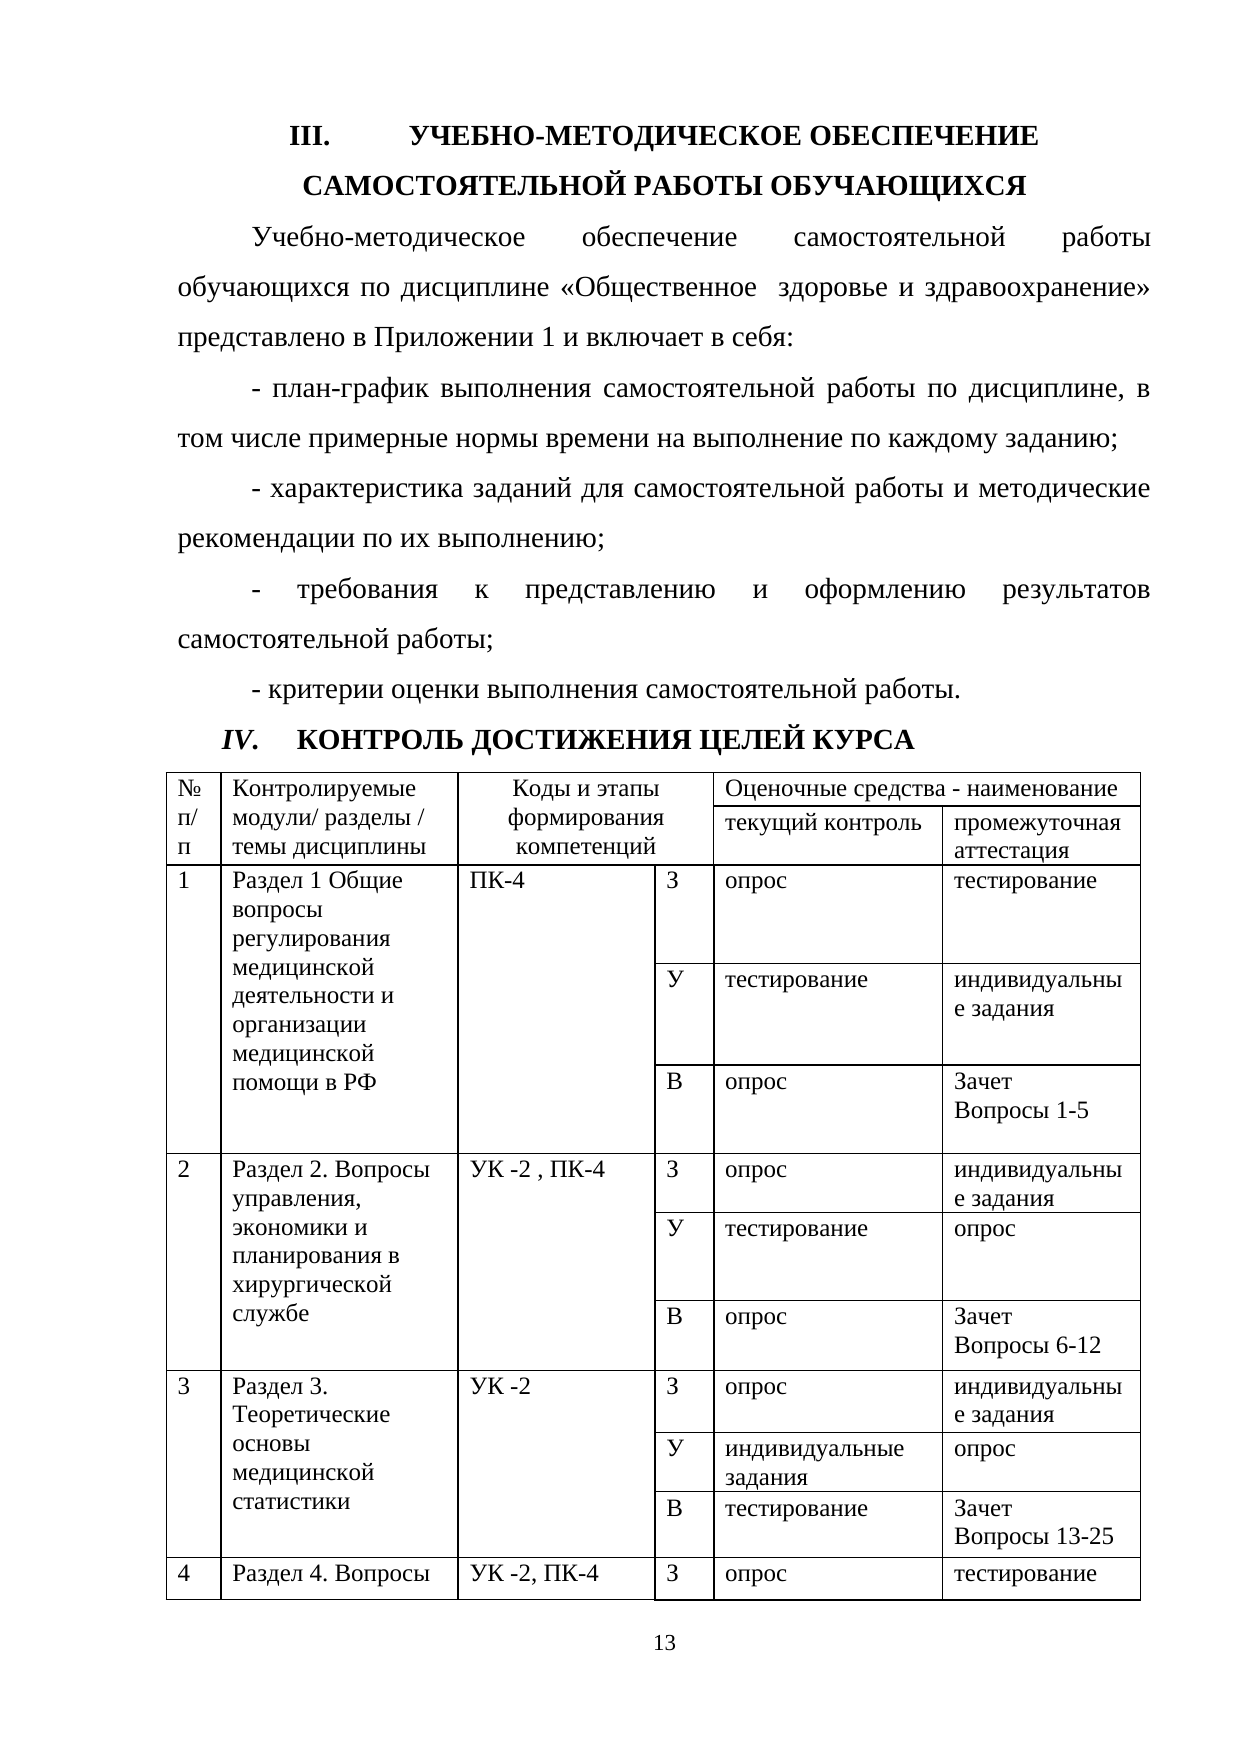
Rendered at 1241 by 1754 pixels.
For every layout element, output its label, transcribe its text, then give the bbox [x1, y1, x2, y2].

table_cell Зачет Вопросы 6-12 [943, 1301, 1140, 1370]
table_cell промежуточная аттестация [943, 807, 1140, 864]
table_cell текущий контроль [714, 807, 942, 864]
table_cell З [656, 1371, 713, 1432]
text - характеристика заданий для самостоятельной работы и методические рекомендации по их выполнению; [177, 470, 1152, 554]
table_cell тестирование [943, 1558, 1140, 1599]
table_cell индивидуальные задания [943, 1154, 1140, 1212]
table_cell опрос [715, 1066, 942, 1153]
table_cell тестирование [943, 866, 1140, 963]
table_cell УК -2, ПК-4 [459, 1558, 654, 1599]
table_cell опрос [715, 1371, 942, 1432]
table_header № п/п [167, 773, 220, 864]
table_cell опрос [943, 1213, 1140, 1299]
table_cell тестирование [715, 1492, 942, 1556]
text - требования к представлению и оформлению результатов самостоятельной работы; [177, 571, 1152, 655]
text - план-график выполнения самостоятельной работы по дисциплине, в том числе примерные нормы времени на выполнение по каждому заданию; [177, 370, 1152, 453]
table_header Оценочные средства - наименование [714, 773, 1140, 805]
list УЧЕБНО-МЕТОДИЧЕСКОЕ обеспечение самостоятельной работы ОБУЧАЮЩИХСЯ [177, 118, 1152, 202]
table_cell У [656, 964, 713, 1064]
table_header Коды и этапы формирования компетенций [459, 773, 713, 864]
table_cell Раздел 1 Общие вопросы регулирования медицинской деятельности и организации медицинской помощи в РФ [222, 866, 457, 1153]
table_header Контролируемые модули/ разделы / темы дисциплины [222, 773, 457, 864]
table_cell тестирование [715, 1213, 942, 1299]
table_cell опрос [715, 866, 942, 963]
table_cell В [656, 1066, 713, 1153]
table_cell В [656, 1301, 713, 1370]
table_cell ПК-4 [459, 866, 654, 1153]
table_cell индивидуальные задания [943, 1371, 1140, 1432]
table_cell З [656, 1154, 713, 1212]
table_cell индивидуальные задания [943, 964, 1140, 1064]
text - критерии оценки выполнения самостоятельной работы. [177, 672, 1152, 705]
table_cell опрос [715, 1154, 942, 1212]
table_cell З [656, 866, 713, 963]
table_cell тестирование [715, 964, 942, 1064]
table_cell опрос [943, 1433, 1140, 1491]
table_cell З [656, 1558, 713, 1599]
table_cell 4 [167, 1558, 220, 1599]
table_cell индивидуальные задания [715, 1433, 942, 1491]
list контроль достижения целей курса [222, 722, 1152, 755]
table_cell 3 [167, 1371, 220, 1556]
table_cell опрос [715, 1558, 942, 1599]
table_cell опрос [715, 1301, 942, 1370]
table_cell У [656, 1213, 713, 1299]
table_cell Раздел 2. Вопросы управления, экономики и планирования в хирургической службе [222, 1154, 457, 1370]
table_cell В [656, 1492, 713, 1556]
table_cell УК -2 [459, 1371, 654, 1556]
table_cell Зачет Вопросы 13-25 [943, 1492, 1140, 1556]
table_cell Зачет Вопросы 1-5 [943, 1066, 1140, 1153]
table_cell У [656, 1433, 713, 1491]
table_cell Раздел 3. Теоретические основы медицинской статистики [222, 1371, 457, 1556]
table_cell УК -2 , ПК-4 [459, 1154, 654, 1370]
table_cell 1 [167, 866, 220, 1153]
table_cell 2 [167, 1154, 220, 1370]
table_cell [222, 1558, 457, 1599]
text Учебно-методическое обеспечение самостоятельной работы обучающихся по дисциплине «Общественное здоровье и здравоохранение» представлено в Приложении 1 и включает в себя: [177, 219, 1152, 353]
